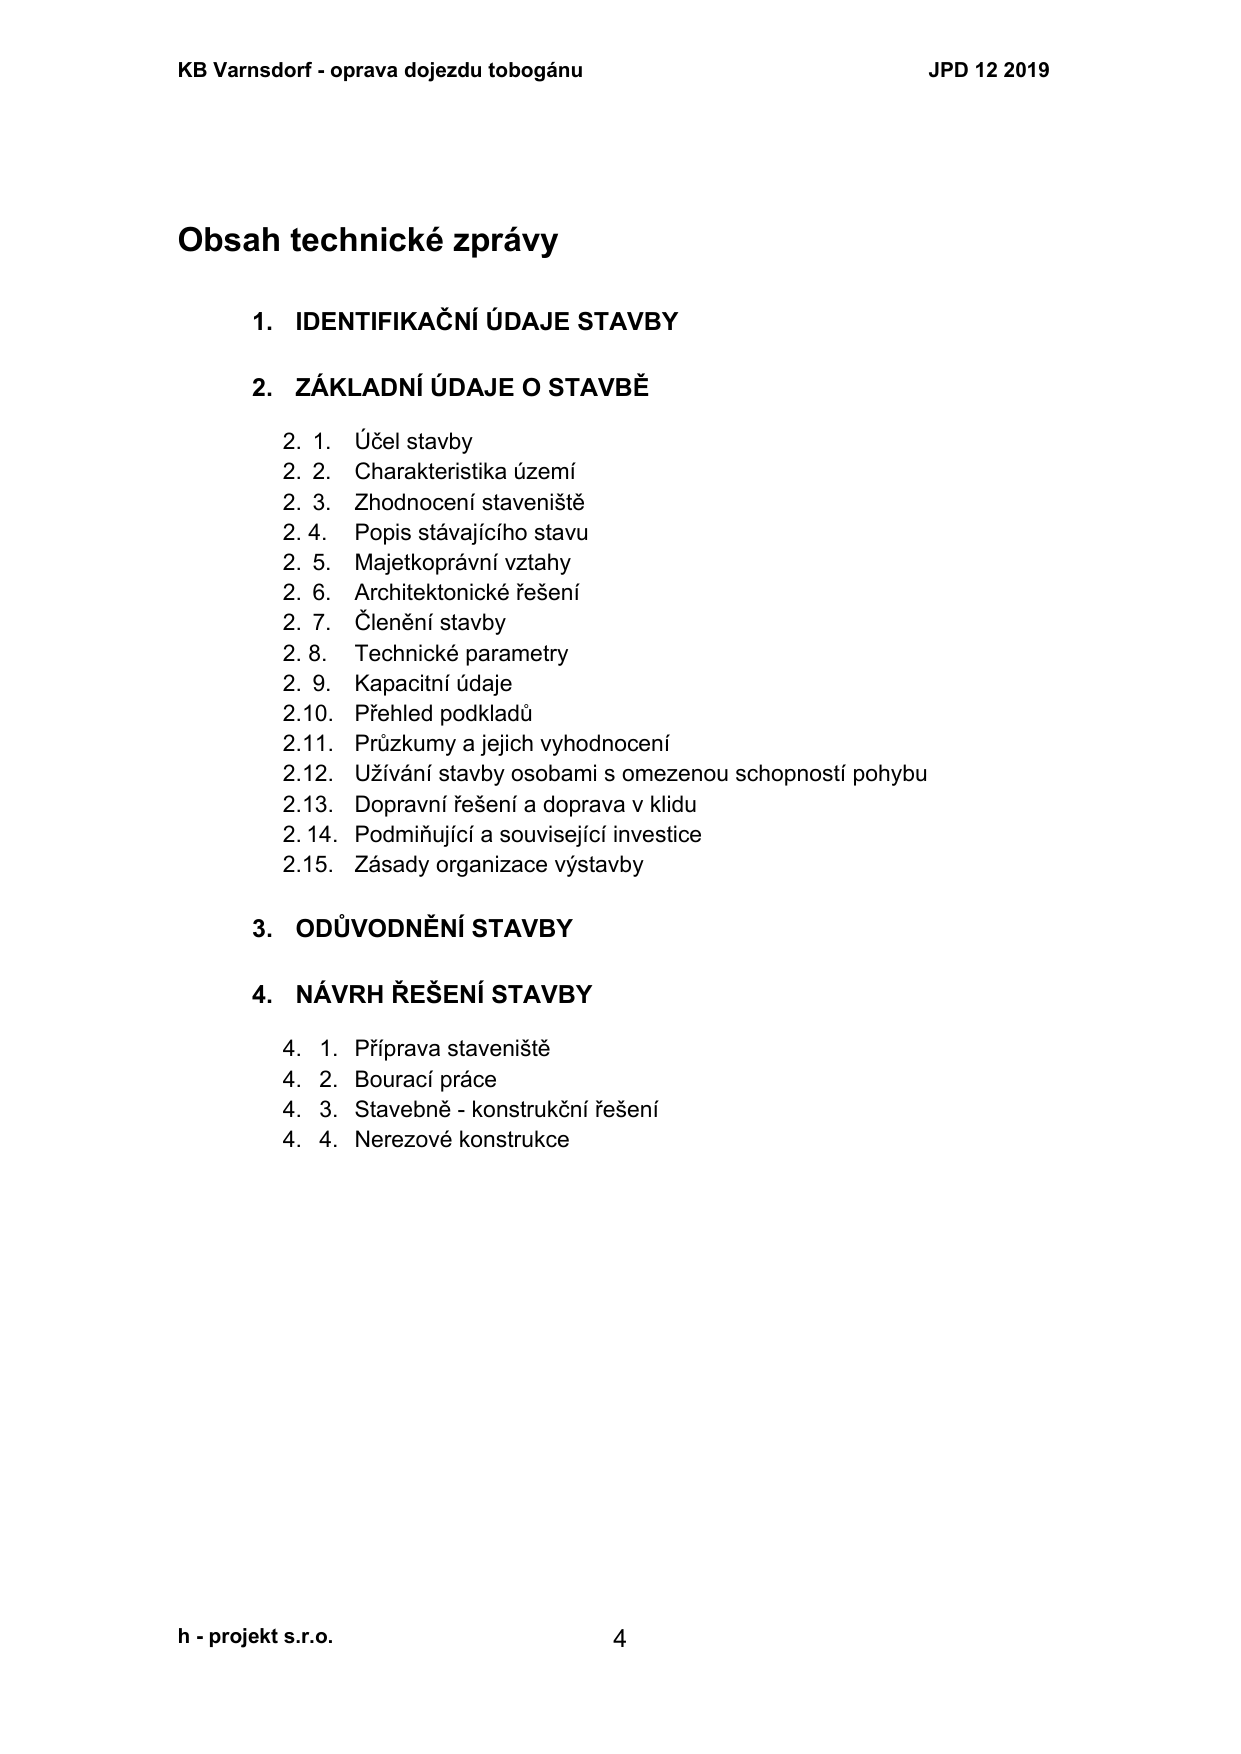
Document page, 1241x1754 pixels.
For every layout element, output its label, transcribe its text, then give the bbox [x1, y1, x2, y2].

text 2. 2. Charakteristika území [177, 458, 1063, 485]
text 2. 4. Popis stávajícího stavu [177, 519, 1063, 545]
text 3. Odůvodnění stavby [177, 914, 1063, 943]
text 4. Návrh řešení stavby [177, 980, 1063, 1009]
text 2. 1. Účel stavby [177, 428, 1063, 454]
text 2. 12. Užívání stavby osobami s omezenou schopností pohybu [177, 760, 1063, 787]
text 4. 3. Stavebně - konstrukční řešení [252, 1096, 1063, 1122]
text 2. 7. Členění stavby [177, 609, 1063, 636]
text Obsah technické zprávy [177, 220, 1063, 259]
text 2. 10. Přehled podkladů [177, 700, 1063, 726]
text 4. 4. Nerezové konstrukce [252, 1126, 1063, 1153]
text 4. 2. Bourací práce [252, 1066, 1063, 1092]
text 2. 14. Podmiňující a související investice [177, 821, 1063, 847]
text 4. 1. Příprava staveniště [252, 1035, 1063, 1062]
text 2. 6. Architektonické řešení [177, 579, 1063, 606]
text 2. 8. Technické parametry [177, 639, 1063, 666]
text 2. 13. Dopravní řešení a doprava v klidu [177, 791, 1063, 817]
text 2. Základní údaje o stavbě [177, 373, 1063, 401]
text 2. 5. Majetkoprávní vztahy [177, 549, 1063, 575]
text 2. 3. Zhodnocení staveniště [177, 488, 1063, 515]
text 2. 9. Kapacitní údaje [177, 670, 1063, 696]
text 2. 11. Průzkumy a jejich vyhodnocení [177, 730, 1063, 757]
text 1. Identifikační údaje stavby [177, 307, 1063, 335]
text 2.15. Zásady organizace výstavby [177, 851, 1063, 877]
